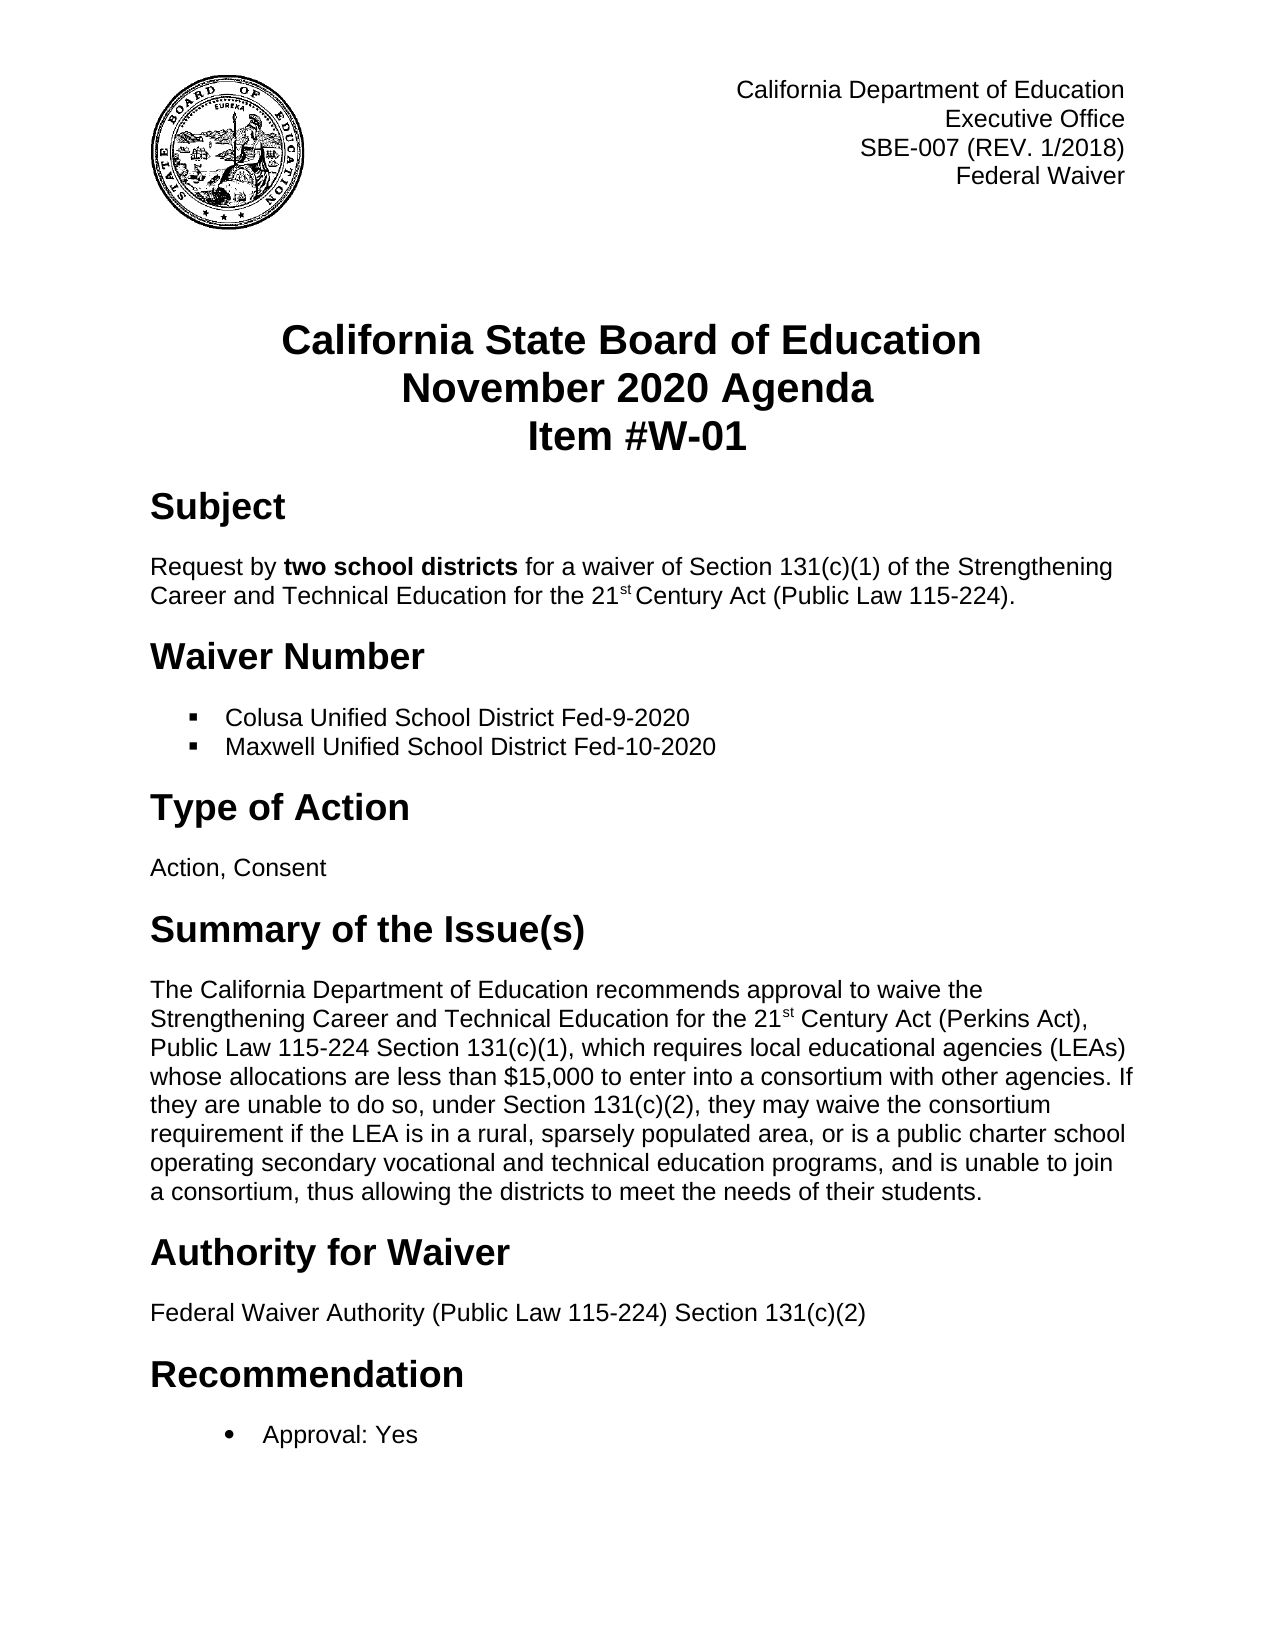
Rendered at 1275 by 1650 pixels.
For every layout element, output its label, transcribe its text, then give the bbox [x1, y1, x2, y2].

text Request by two school districts for a waiver of Section 131(c)(1) of the Strengthening Career and Technical Education for the 21st Century Act (Public Law 115-224). [150, 552, 1125, 609]
text Executive Office [675, 104, 1125, 132]
text Federal Waiver [675, 161, 1125, 190]
text Authority for Waiver [150, 1230, 1125, 1273]
subtitle Type of Action [150, 785, 1125, 828]
text SBE-007 (REV. 1/2018) [675, 132, 1125, 161]
list Colusa Unified School District Fed-9-2020 [187, 703, 1125, 731]
text The California Department of Education recommends approval to waive the Strengthening Career and Technical Education for the 21st Century Act (Perkins Act), Public Law 115-224 Section 131(c)(1), which requires local educational agencies (LEAs) whose allocations are less than $15,000 to enter into a consortium with other agencies. If they are unable to do so, under Section 131(c)(2), they may waive the consortium requirement if the LEA is in a rural, sparsely populated area, or is a public charter school operating secondary vocational and technical education programs, and is unable to join a consortium, thus allowing the districts to meet the needs of their students. [150, 975, 1134, 1205]
text Federal Waiver Authority (Public Law 115-224) Section 131(c)(2) [150, 1298, 1125, 1327]
picture [150, 75, 305, 230]
text California Department of Education [675, 75, 1125, 104]
text Action, Consent [150, 853, 1125, 882]
list Approval: Yes [225, 1420, 1125, 1449]
subtitle Waiver Number [150, 634, 1125, 678]
subtitle Summary of the Issue(s) [150, 907, 1125, 950]
list Maxwell Unified School District Fed-10-2020 [187, 731, 1125, 760]
subtitle Subject [150, 484, 1125, 527]
subtitle Recommendation [150, 1352, 1125, 1395]
subtitle California State Board of Education November 2020 Agenda Item #W-01 [150, 315, 1125, 459]
